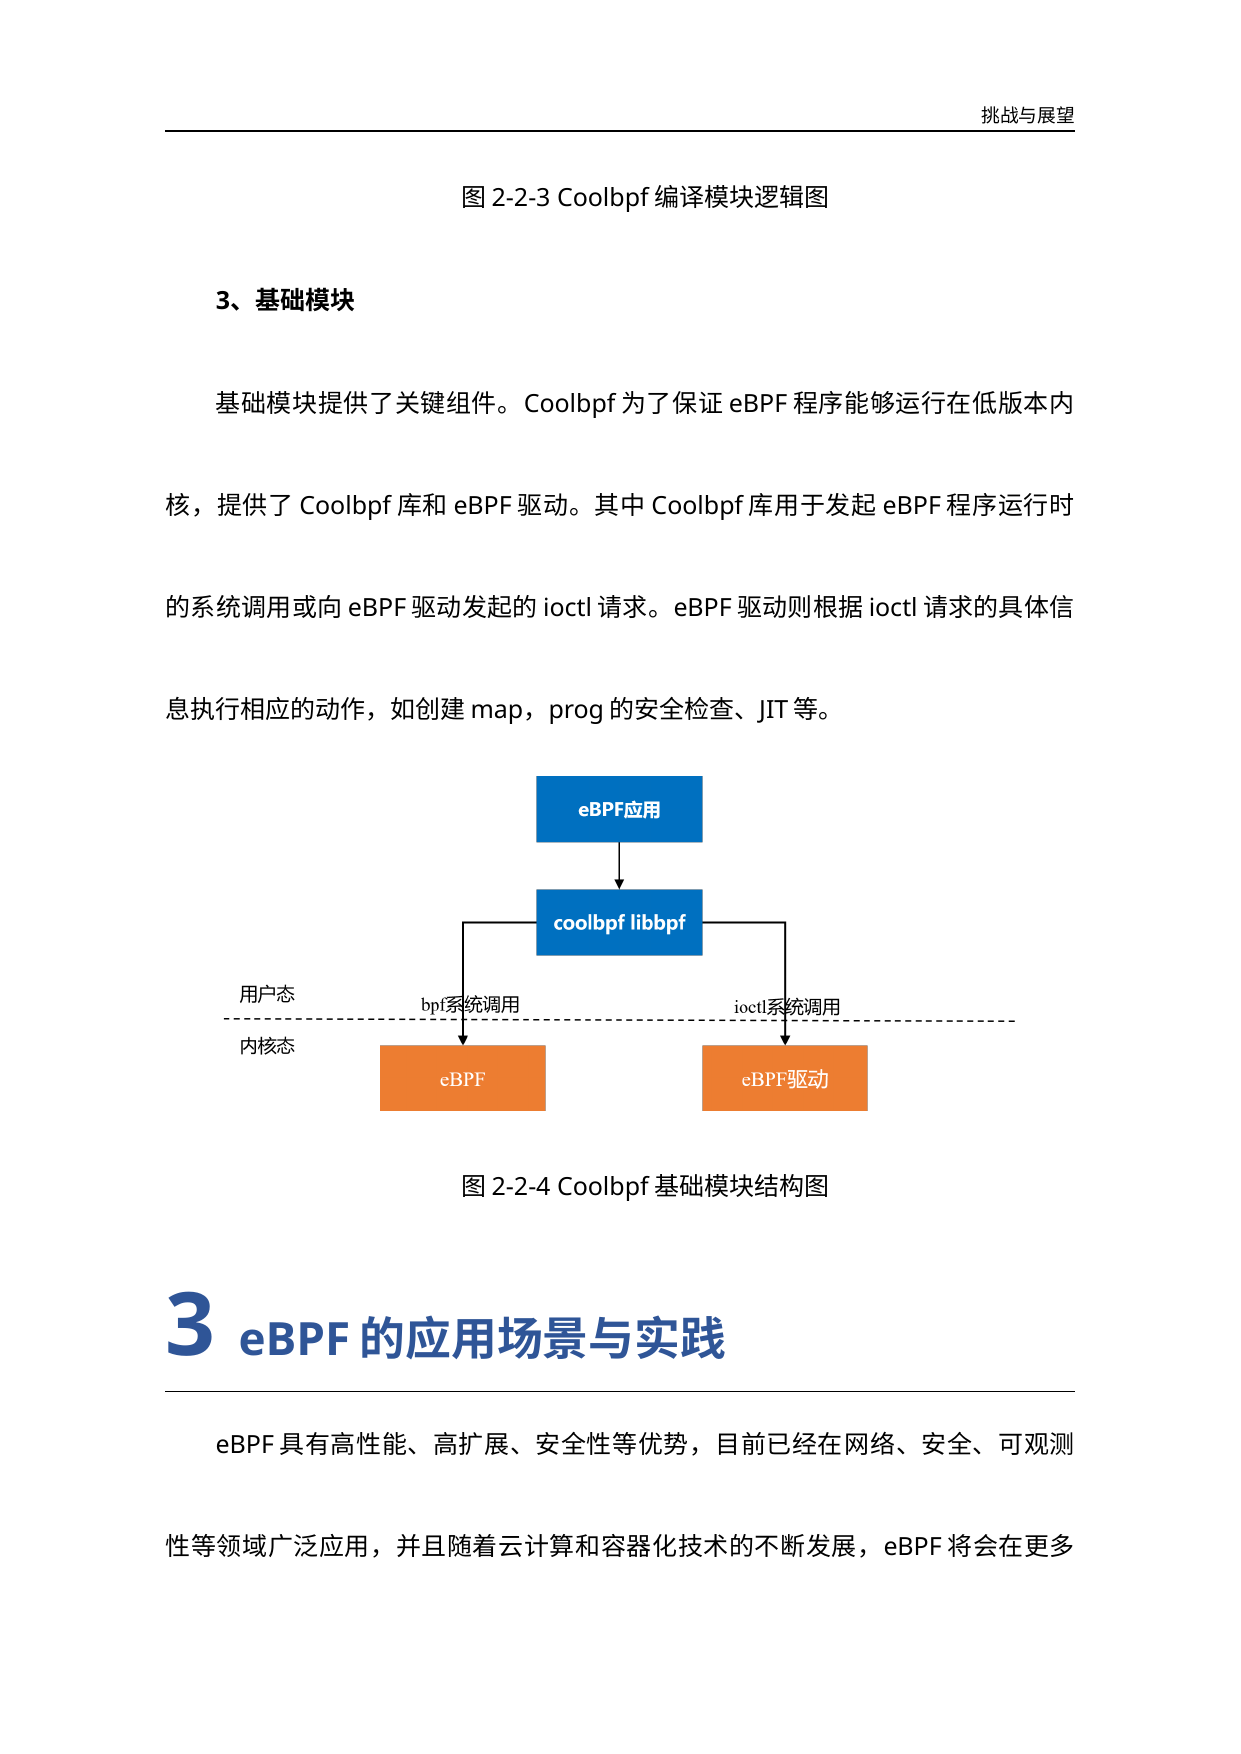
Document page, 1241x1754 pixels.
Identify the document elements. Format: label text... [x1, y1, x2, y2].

text 3、基础模块 [165, 265, 1075, 333]
text 图2-2-3 Coolbpf编译模块逻辑图 [165, 162, 1075, 230]
text 图2-2-4 Coolbpf基础模块结构图 [165, 1150, 1075, 1218]
text 基础模块提供了关键组件。Coolbpf为了保证eBPF程序能够运行在低版本内核，提供了Coolbpf库和eBPF驱动。其中Coolbpf库用于发起eBPF程序运行时的系统调用或向eBPF驱动发起的ioctl请求。eBPF驱动则根据ioctl请求的具体信息执行相应的动作，如创建map，prog的安全检查、JIT等。 [165, 368, 1075, 741]
subtitle eBPF的应用场景与实践 [165, 1253, 1075, 1391]
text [165, 1409, 1075, 1579]
picture [223, 776, 1017, 1111]
